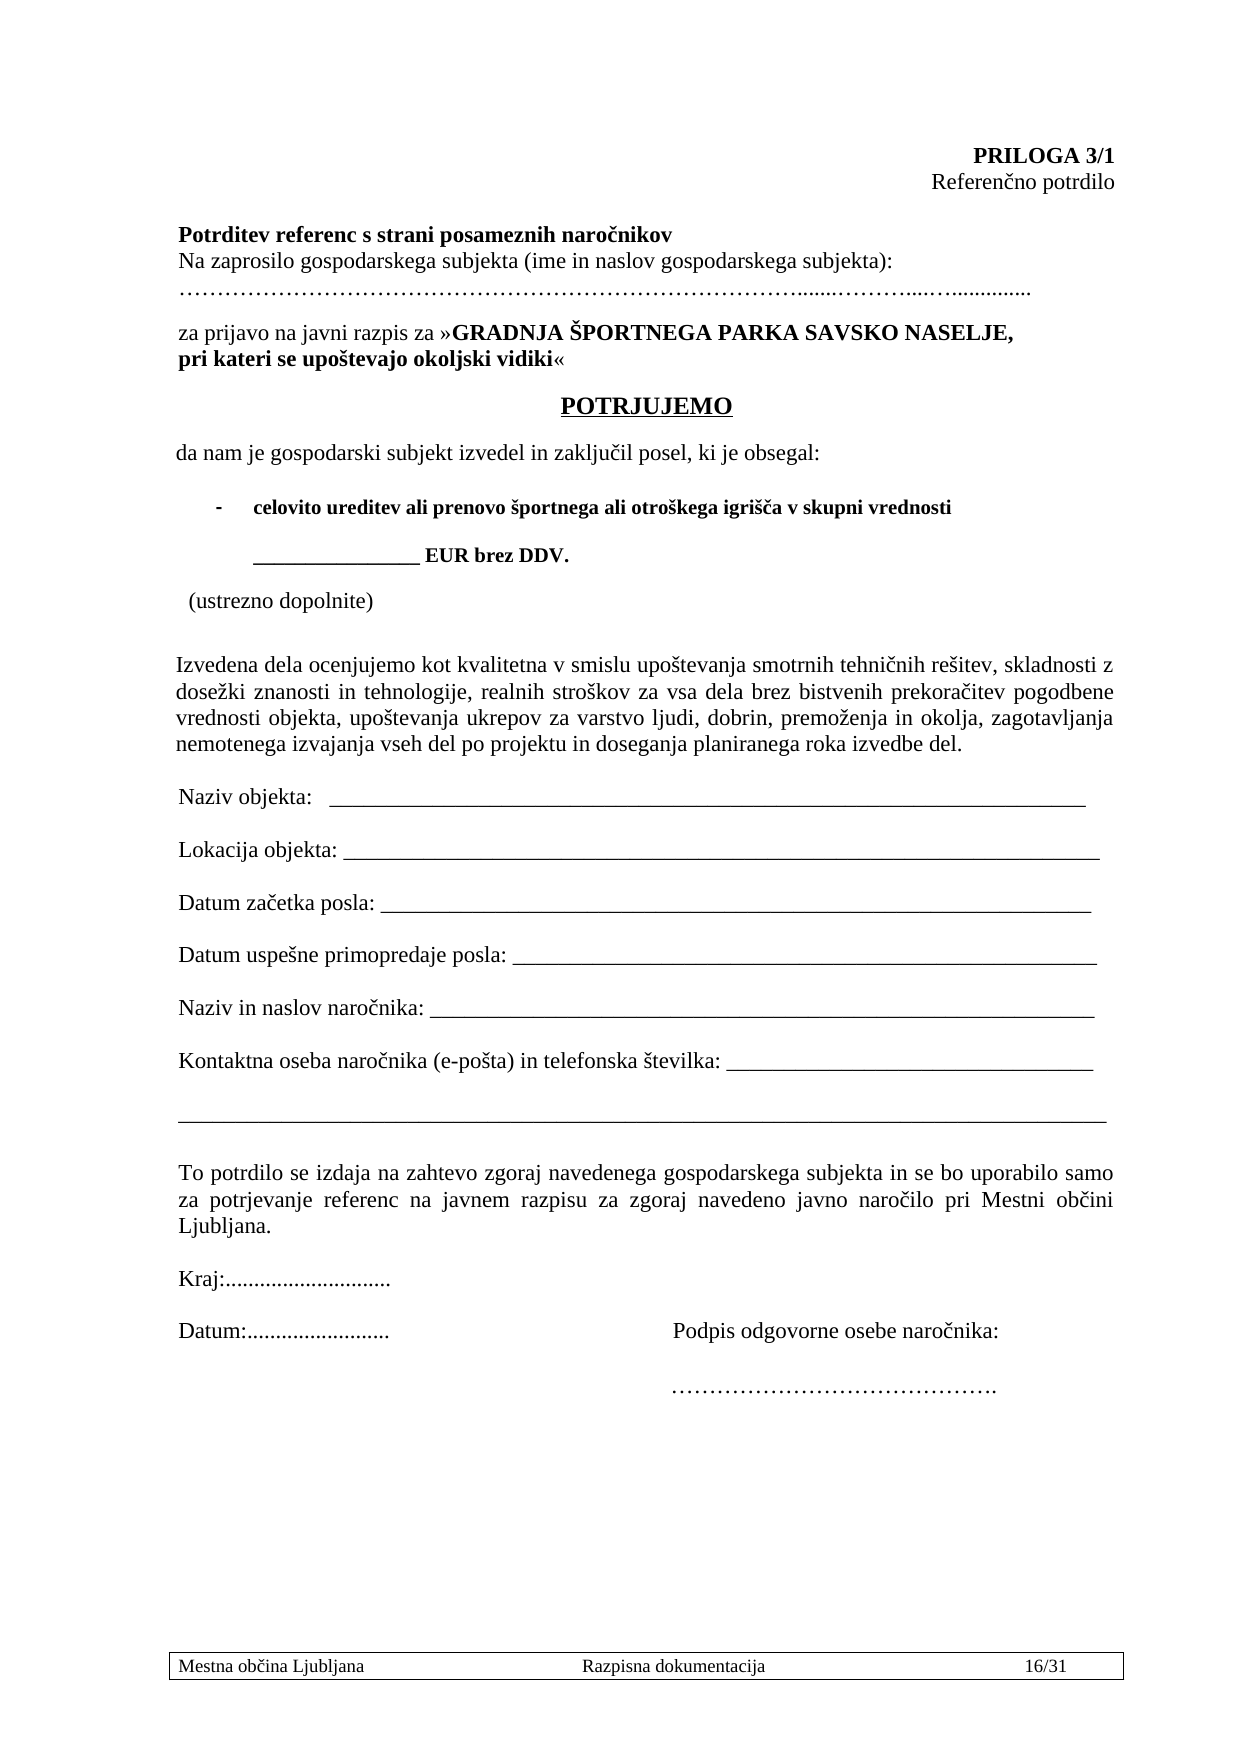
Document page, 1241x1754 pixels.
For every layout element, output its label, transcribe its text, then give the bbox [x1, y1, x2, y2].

text _________________________________________________________________________________ [178, 1099, 1115, 1126]
text Naziv objekta: __________________________________________________________________ [178, 783, 1115, 809]
text Datum začetka posla: ______________________________________________________________ [178, 888, 1115, 915]
text za prijavo na javni razpis za »GRADNJA ŠPORTNEGA PARKA SAVSKO NASELJE, [178, 319, 1115, 345]
text Potrditev referenc s strani posameznih naročnikov [178, 221, 1115, 247]
list celovito ureditev ali prenovo športnega ali otroškega igrišča v skupni vrednosti [216, 494, 1115, 519]
list da nam je gospodarski subjekt izvedel in zaključil posel, ki je obsegal: [176, 439, 1115, 465]
text PRILOGA 3/1 [178, 142, 1115, 168]
list Izvedena dela ocenjujemo kot kvalitetna v smislu upoštevanja smotrnih tehničnih rešitev, skladnosti z dosežki znanosti in tehnologije, realnih stroškov za vsa dela brez bistvenih prekoračitev pogodbene vrednosti objekta, upoštevanja ukrepov za varstvo ljudi, dobrin, premoženja in okolja, zagotavljanja nemotenega izvajanja vseh del po projektu in doseganja planiranega roka izvedbe del. [176, 651, 1115, 757]
text Datum uspešne primopredaje posla: ___________________________________________________ [178, 941, 1115, 968]
text Naziv in naslov naročnika: __________________________________________________________ [178, 994, 1115, 1020]
text Kontaktna oseba naročnika (e-pošta) in telefonska številka: ________________________________ [178, 1047, 1115, 1073]
text Datum:......................... Podpis odgovorne osebe naročnika: [178, 1317, 1115, 1344]
text Na zaprosilo gospodarskega subjekta (ime in naslov gospodarskega subjekta): [178, 247, 1115, 273]
list (ustrezno dopolnite) [177, 587, 1115, 613]
text To potrdilo se izdaja na zahtevo zgoraj navedenega gospodarskega subjekta in se bo uporabilo samo za potrjevanje referenc na javnem razpisu za zgoraj navedeno javno naročilo pri Mestni občini Ljubljana. [178, 1159, 1115, 1238]
text Lokacija objekta: __________________________________________________________________ [178, 836, 1115, 862]
text Kraj:............................. [178, 1265, 1115, 1291]
text ……………………………………………………………………….......………....….............. [178, 273, 1115, 300]
list ________________ EUR brez DDV. [253, 543, 1115, 567]
text POTRJUJEMO [178, 391, 1115, 420]
text pri kateri se upoštevajo okoljski vidiki« [178, 345, 1115, 372]
text ……………………………………. [547, 1372, 1115, 1399]
text Referenčno potrdilo [178, 168, 1115, 194]
